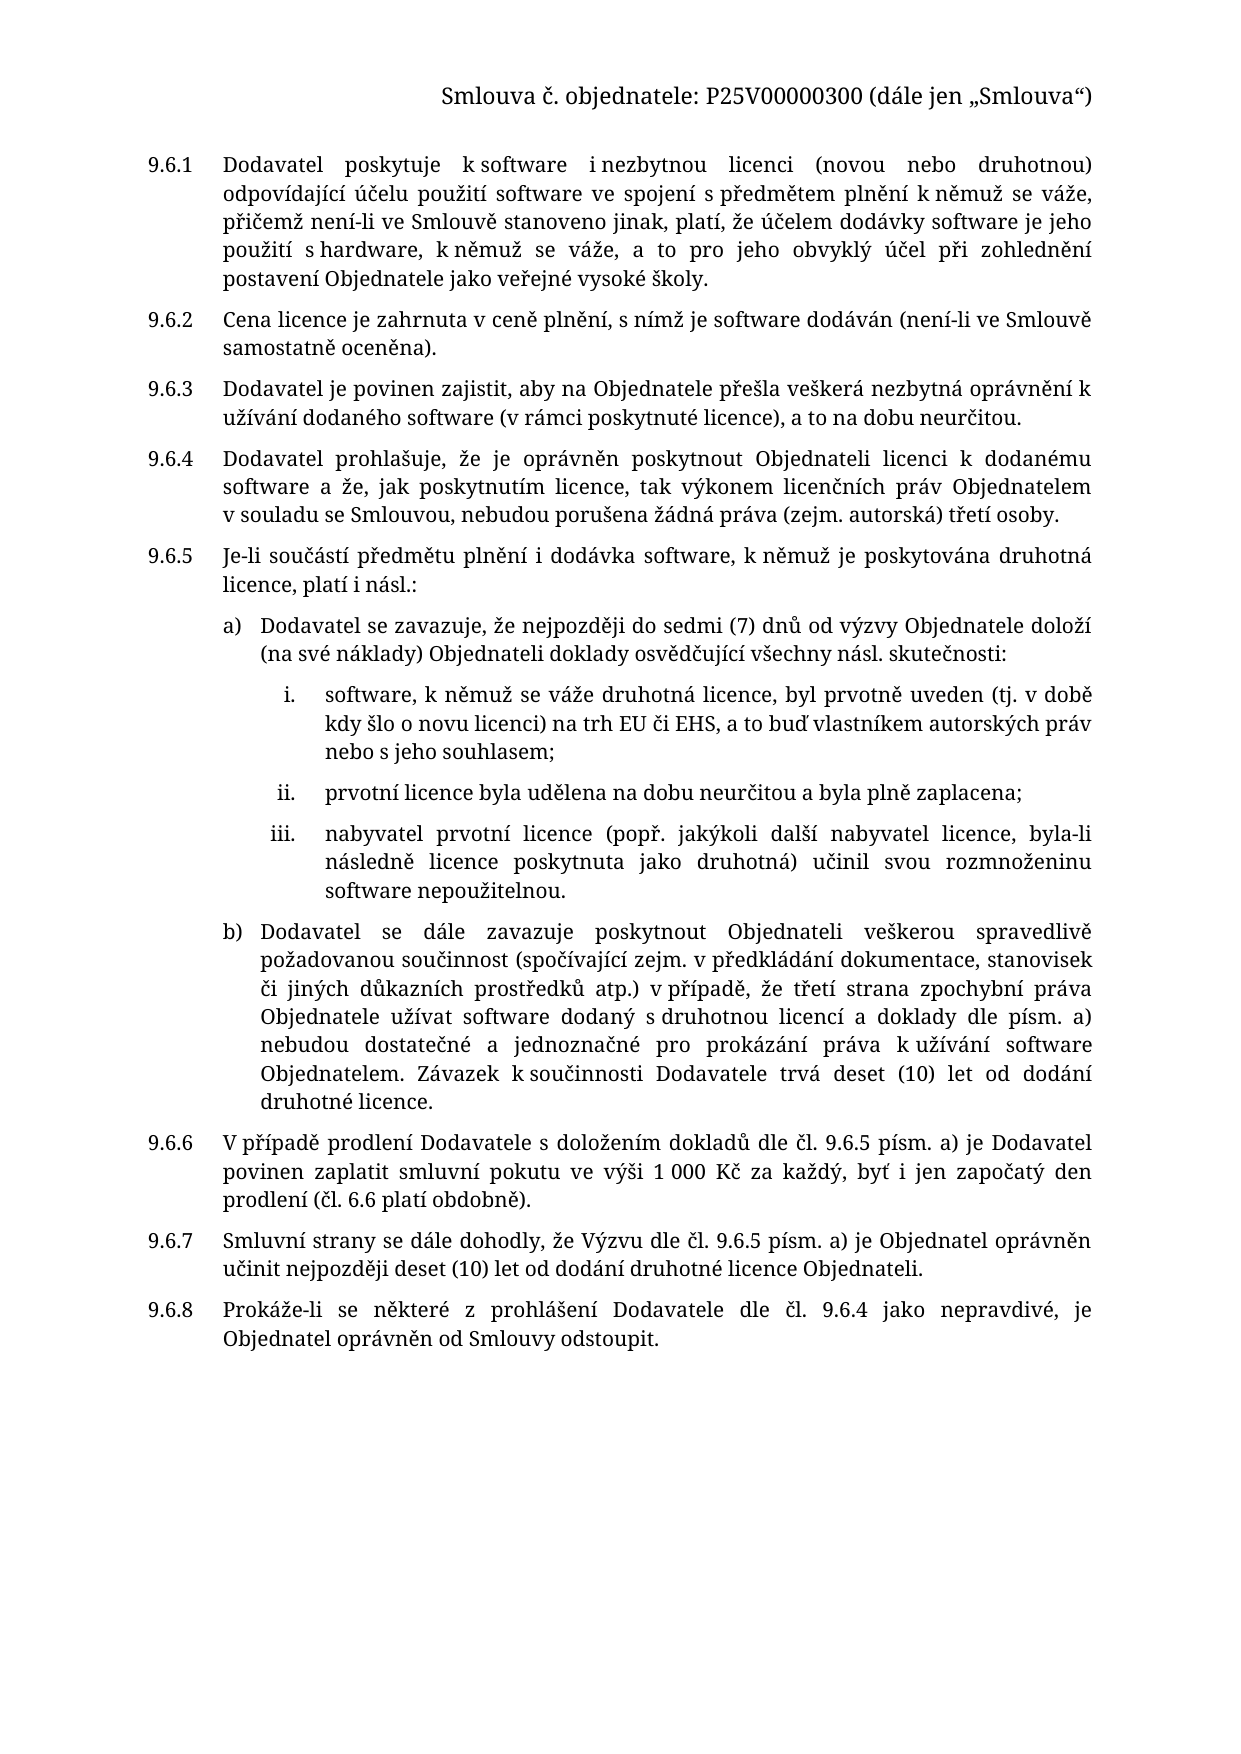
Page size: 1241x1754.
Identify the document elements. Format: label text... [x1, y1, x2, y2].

list Je-li součástí předmětu plnění i dodávka software, k němuž je poskytována druhotná licence, platí i násl.: [148, 541, 1093, 598]
list Prokáže-li se některé z prohlášení Dodavatele dle čl. 9.6.4 jako nepravdivé, je Objednatel oprávněn od Smlouvy odstoupit. [148, 1296, 1093, 1352]
list Smluvní strany se dále dohodly, že Výzvu dle čl. 9.6.5 písm. a) je Objednatel oprávněn učinit nejpozději deset (10) let od dodání druhotné licence Objednateli. [148, 1226, 1093, 1283]
list prvotní licence byla udělena na dobu neurčitou a byla plně zaplacena; [295, 778, 1093, 806]
list Dodavatel prohlašuje, že je oprávněn poskytnout Objednateli licenci k dodanému software a že, jak poskytnutím licence, tak výkonem licenčních práv Objednatelem v souladu se Smlouvou, nebudou porušena žádná práva (zejm. autorská) třetí osoby. [148, 444, 1093, 529]
list Dodavatel se zavazuje, že nejpozději do sedmi (7) dnů od výzvy Objednatele doloží (na své náklady) Objednateli doklady osvědčující všechny násl. skutečnosti: [223, 611, 1093, 668]
list Dodavatel je povinen zajistit, aby na Objednatele přešla veškerá nezbytná oprávnění k užívání dodaného software (v rámci poskytnuté licence), a to na dobu neurčitou. [148, 374, 1093, 431]
list software, k němuž se váže druhotná licence, byl prvotně uveden (tj. v době kdy šlo o novu licenci) na trh EU či EHS, a to buď vlastníkem autorských práv nebo s jeho souhlasem; [295, 680, 1093, 766]
list Dodavatel se dále zavazuje poskytnout Objednateli veškerou spravedlivě požadovanou součinnost (spočívající zejm. v předkládání dokumentace, stanovisek či jiných důkazních prostředků atp.) v případě, že třetí strana zpochybní práva Objednatele užívat software dodaný s druhotnou licencí a doklady dle písm. a) nebudou dostatečné a jednoznačné pro prokázání práva k užívání software Objednatelem. Závazek k součinnosti Dodavatele trvá deset (10) let od dodání druhotné licence. [223, 917, 1093, 1116]
list nabyvatel prvotní licence (popř. jakýkoli další nabyvatel licence, byla-li následně licence poskytnuta jako druhotná) učinil svou rozmnoženinu software nepoužitelnou. [295, 819, 1093, 904]
list Dodavatel poskytuje k software i nezbytnou licenci (novou nebo druhotnou) odpovídající účelu použití software ve spojení s předmětem plnění k němuž se váže, přičemž není-li ve Smlouvě stanoveno jinak, platí, že účelem dodávky software je jeho použití s hardware, k němuž se váže, a to pro jeho obvyklý účel při zohlednění postavení Objednatele jako veřejné vysoké školy. [148, 150, 1093, 292]
list V případě prodlení Dodavatele s doložením dokladů dle čl. 9.6.5 písm. a) je Dodavatel povinen zaplatit smluvní pokutu ve výši 1 000 Kč za každý, byť i jen započatý den prodlení (čl. 6.6 platí obdobně). [148, 1128, 1093, 1214]
list Cena licence je zahrnuta v ceně plnění, s nímž je software dodáván (není-li ve Smlouvě samostatně oceněna). [148, 305, 1093, 362]
